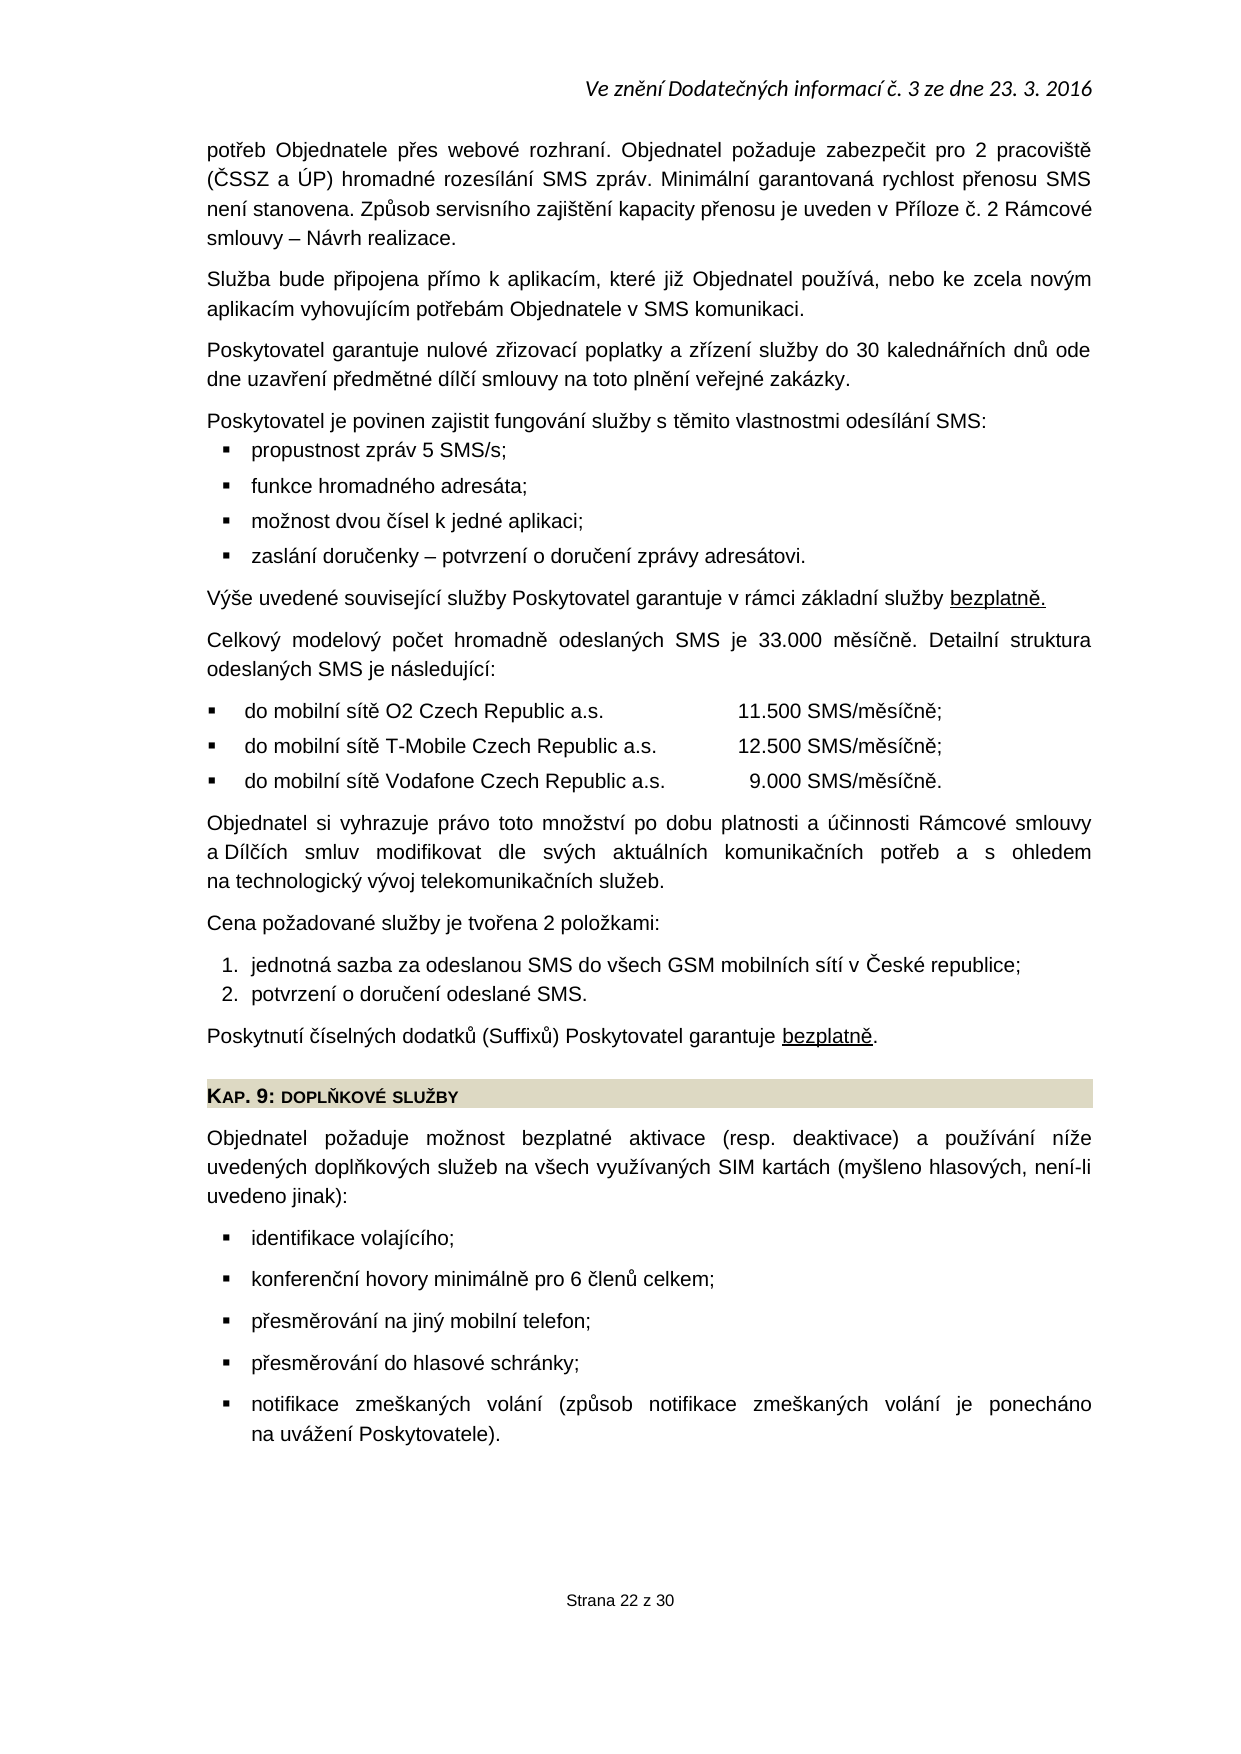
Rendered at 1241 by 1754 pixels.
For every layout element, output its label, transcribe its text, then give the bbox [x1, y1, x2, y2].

list do mobilní sítě T-Mobile Czech Republic a.s. 12.500 SMS/měsíčně; [207, 729, 1093, 758]
text Poskytovatel garantuje nulové zřizovací poplatky a zřízení služby do 30 kalednářních dnů ode dne uzavření předmětné dílčí smlouvy na toto plnění veřejné zakázky. [207, 333, 1093, 391]
list propustnost zpráv 5 SMS/s; [221, 433, 1093, 462]
text Celkový modelový počet hromadně odeslaných SMS je 33.000 měsíčně. Detailní struktura odeslaných SMS je následující: [207, 622, 1093, 681]
list přesměrování do hlasové schránky; [221, 1345, 1093, 1374]
list přesměrování na jiný mobilní telefon; [221, 1304, 1093, 1333]
list do mobilní sítě Vodafone Czech Republic a.s. 9.000 SMS/měsíčně. [207, 764, 1093, 793]
list jednotná sazba za odeslanou SMS do všech GSM mobilních sítí v České republice; [221, 947, 1093, 977]
text Objednatel požaduje možnost bezplatné aktivace (resp. deaktivace) a používání níže uvedených doplňkových služeb na všech využívaných SIM kartách (myšleno hlasových, není-li uvedeno jinak): [207, 1120, 1093, 1208]
list potvrzení o doručení odeslané SMS. [221, 977, 1093, 1006]
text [207, 133, 1093, 249]
text Cena požadované služby je tvořena 2 položkami: [207, 906, 1093, 935]
text Kap. 9: doplňkové služby [207, 1079, 1093, 1108]
list do mobilní sítě O2 Czech Republic a.s. 11.500 SMS/měsíčně; [207, 693, 1093, 722]
list možnost dvou čísel k jedné aplikaci; [221, 504, 1093, 533]
text Výše uvedené související služby Poskytovatel garantuje v rámci základní služby bezplatně. [207, 581, 1093, 610]
list notifikace zmeškaných volání (způsob notifikace zmeškaných volání je ponecháno na uvážení Poskytovatele). [221, 1387, 1093, 1445]
list identifikace volajícího; [221, 1220, 1093, 1249]
list konferenční hovory minimálně pro 6 členů celkem; [221, 1262, 1093, 1291]
list zaslání doručenky – potvrzení o doručení zprávy adresátovi. [221, 539, 1093, 568]
text Služba bude připojena přímo k aplikacím, které již Objednatel používá, nebo ke zcela novým aplikacím vyhovujícím potřebám Objednatele v SMS komunikaci. [207, 262, 1093, 320]
text Poskytovatel je povinen zajistit fungování služby s těmito vlastnostmi odesílání SMS: [207, 404, 1093, 433]
text Poskytnutí číselných dodatků (Suffixů) Poskytovatel garantuje bezplatně. [207, 1018, 1093, 1047]
list funkce hromadného adresáta; [221, 468, 1093, 497]
text Objednatel si vyhrazuje právo toto množství po dobu platnosti a účinnosti Rámcové smlouvy a Dílčích smluv modifikovat dle svých aktuálních komunikačních potřeb a s ohledem na technologický vývoj telekomunikačních služeb. [207, 806, 1093, 893]
